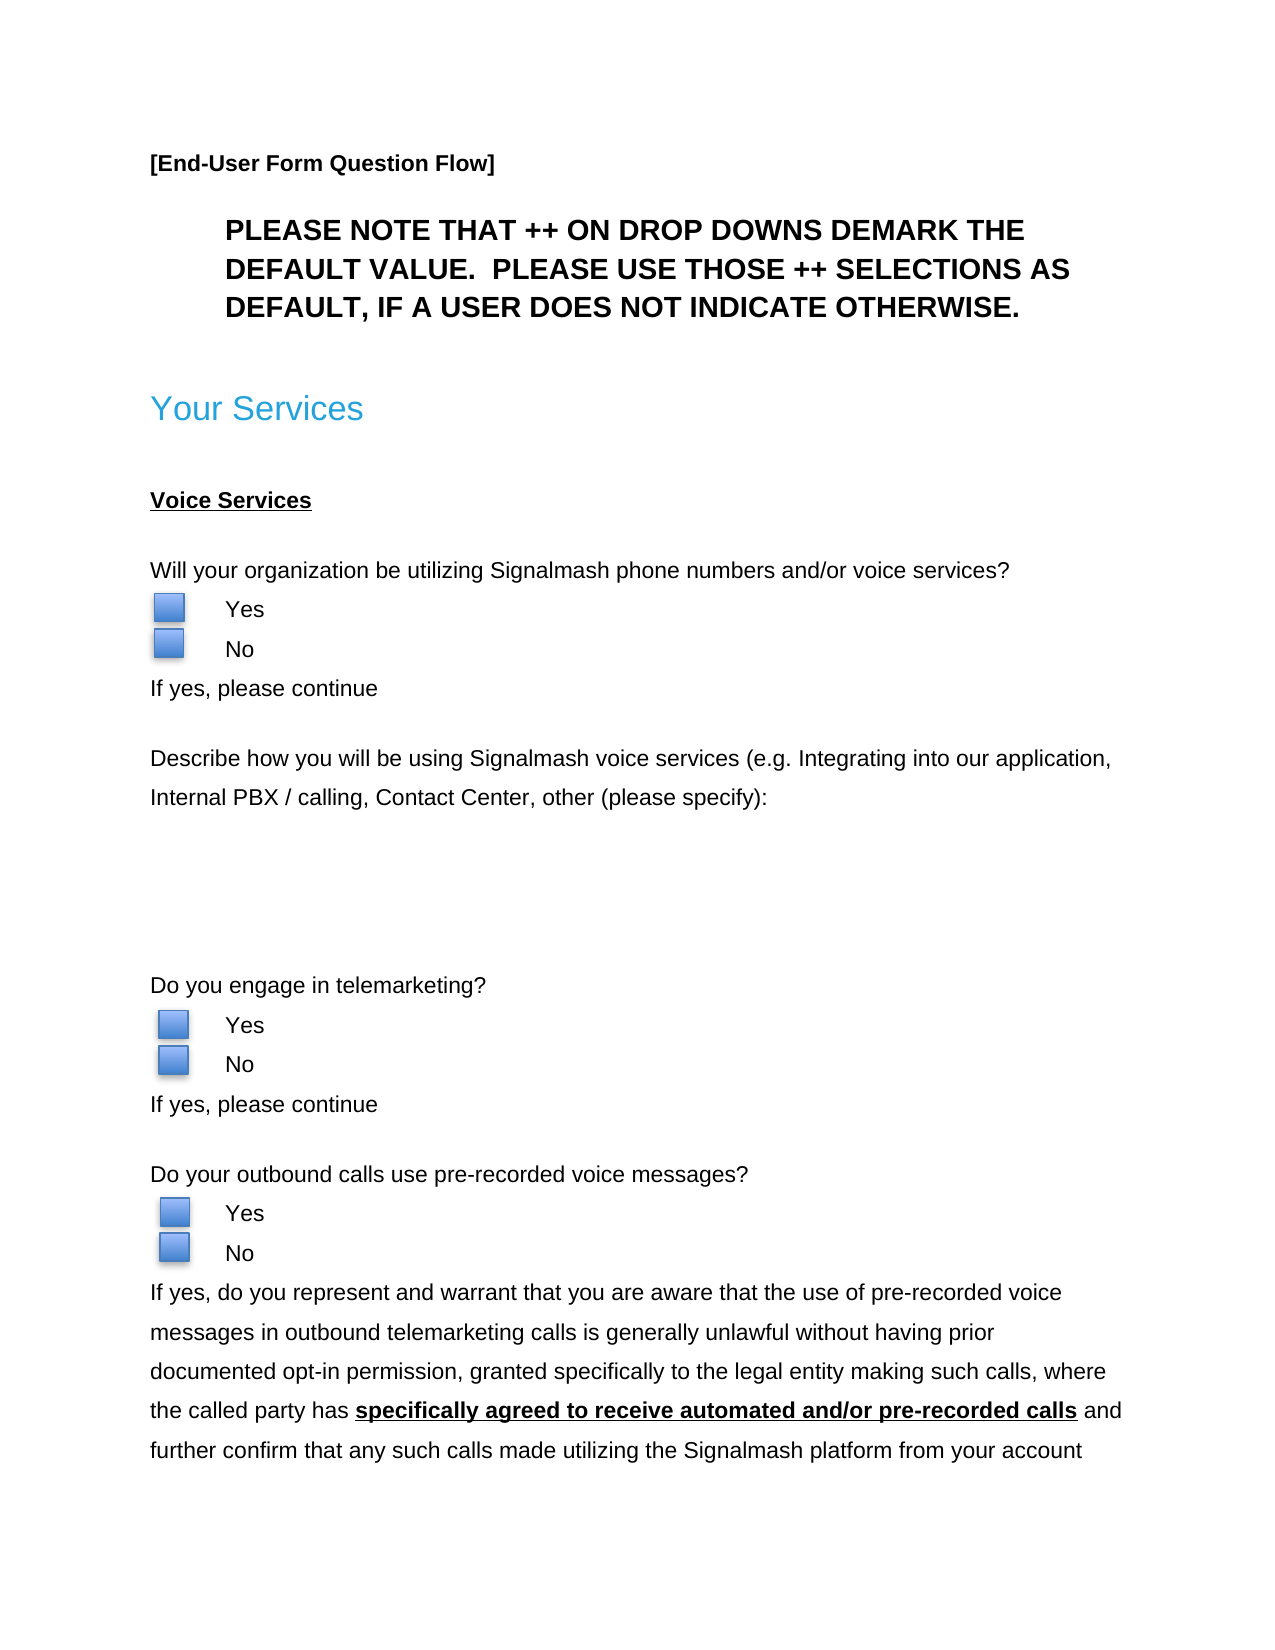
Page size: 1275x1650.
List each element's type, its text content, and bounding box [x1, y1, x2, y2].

text Voice Services [150, 487, 1125, 513]
text Do you engage in telemarketing? [150, 972, 1125, 999]
text PLEASE NOTE THAT ++ ON DROP DOWNS DEMARK THE DEFAULT VALUE. PLEASE USE THOSE ++ SELECTIONS AS DEFAULT, IF A USER DOES NOT INDICATE OTHERWISE. [225, 213, 1125, 324]
text Will your organization be utilizing Signalmash phone numbers and/or voice services? [150, 557, 1125, 583]
text No [193, 1239, 1125, 1266]
text Describe how you will be using Signalmash voice services (e.g. Integrating into our application, Internal PBX / calling, Contact Center, other (please specify): [150, 745, 1125, 811]
text No [192, 1051, 1125, 1078]
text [150, 1279, 1125, 1463]
text If yes, please continue [150, 675, 1125, 702]
text ​ Yes [188, 596, 1125, 623]
text If yes, please continue [150, 1091, 1125, 1117]
subtitle Your Services [150, 388, 1125, 428]
text Do your outbound calls use pre-recorded voice messages? [150, 1161, 1125, 1187]
text [End-User Form Question Flow] [150, 150, 1125, 176]
text Yes [193, 1200, 1125, 1226]
text Yes [192, 1012, 1125, 1038]
text No [186, 636, 1125, 662]
